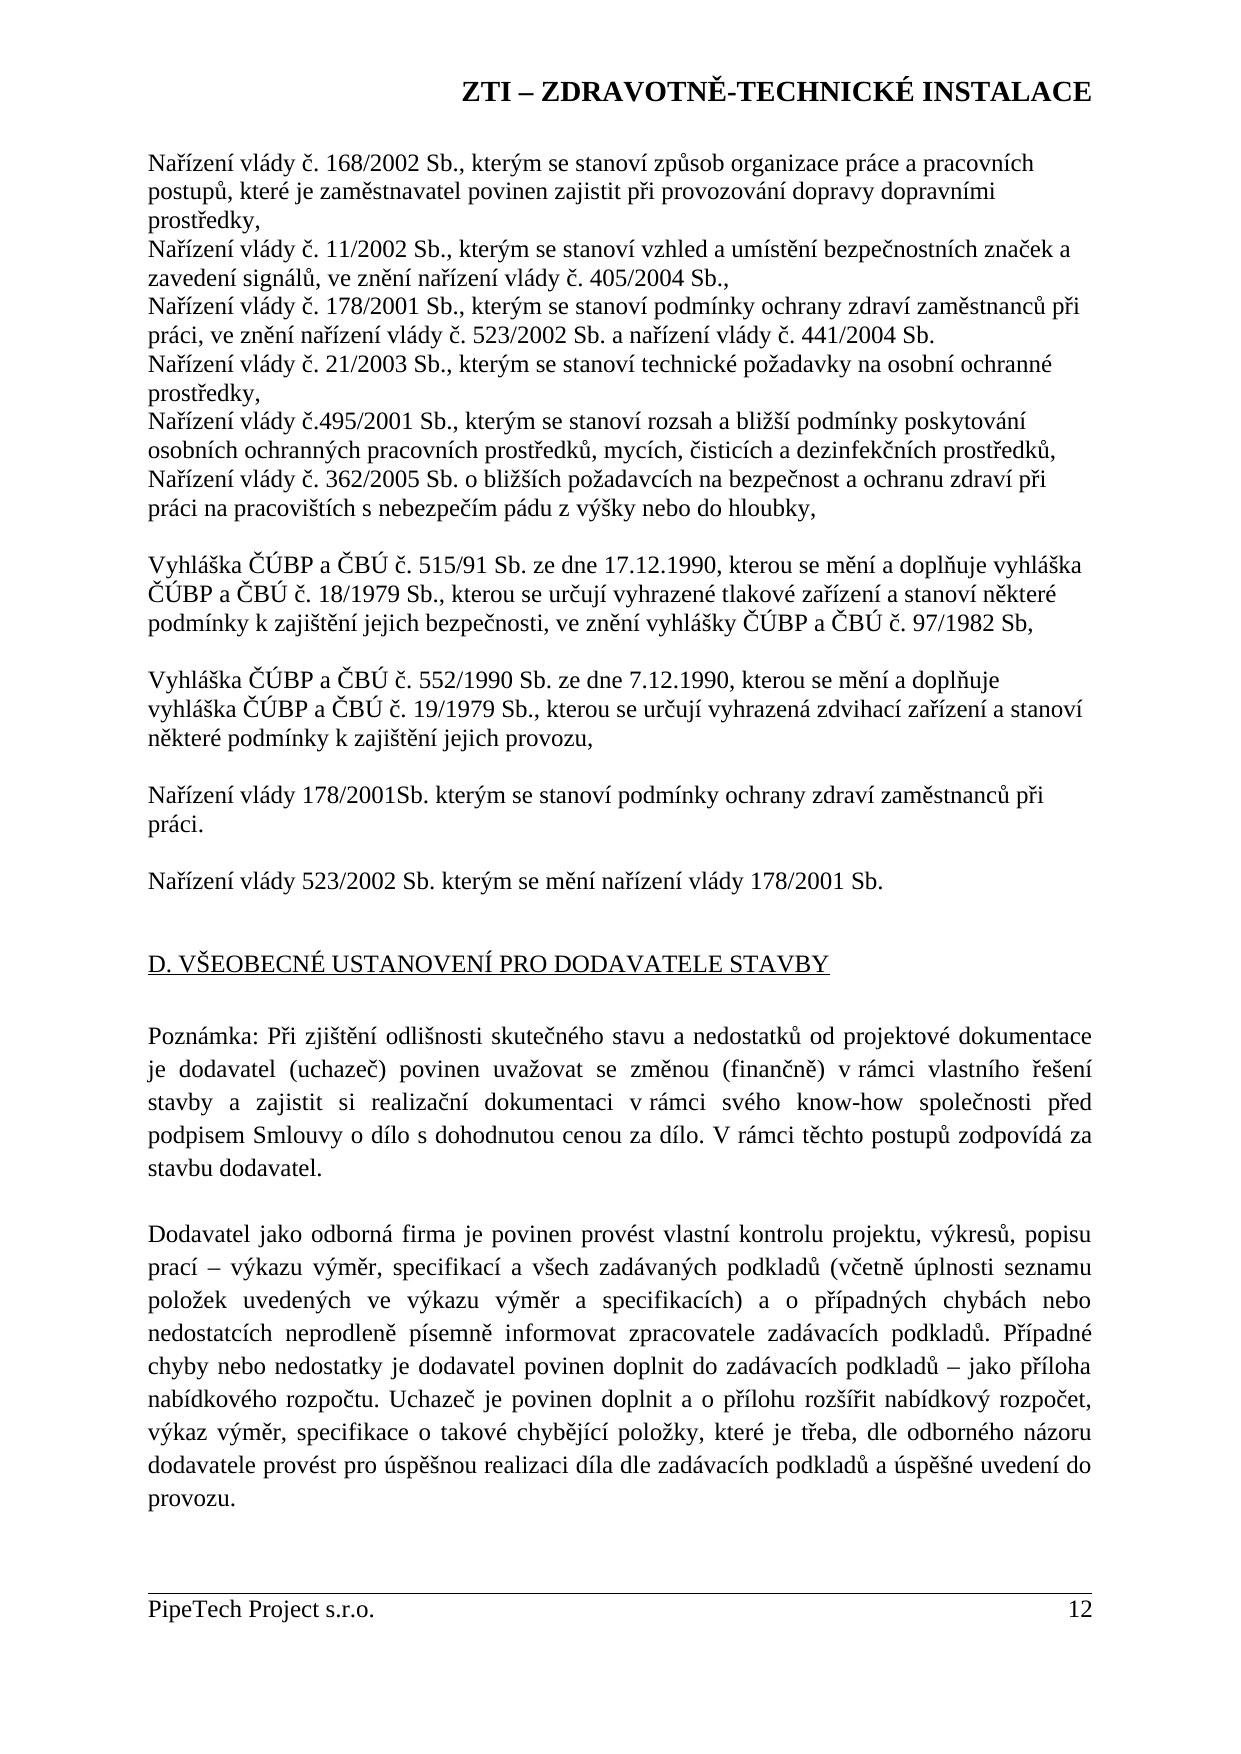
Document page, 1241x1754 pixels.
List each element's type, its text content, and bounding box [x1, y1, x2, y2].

text Nařízení vlády 523/2002 Sb. kterým se mění nařízení vlády 178/2001 Sb. [148, 866, 1092, 895]
text Dodavatel jako odborná firma je povinen provést vlastní kontrolu projektu, výkresů, popisu prací – výkazu výměr, specifikací a všech zadávaných podkladů (včetně úplnosti seznamu položek uvedených ve výkazu výměr a specifikacích) a o případných chybách nebo nedostatcích neprodleně písemně informovat zpracovatele zadávacích podkladů. Případné chyby nebo nedostatky je dodavatel povinen doplnit do zadávacích podkladů – jako příloha nabídkového rozpočtu. Uchazeč je povinen doplnit a o přílohu rozšířit nabídkový rozpočet, výkaz výměr, specifikace o takové chybějící položky, které je třeba, dle odborného názoru dodavatele provést pro úspěšnou realizaci díla dle zadávacích podkladů a úspěšné uvedení do provozu. [148, 1219, 1092, 1512]
text Nařízení vlády č. 168/2002 Sb., kterým se stanoví způsob organizace práce a pracovních postupů, které je zaměstnavatel povinen zajistit při provozování dopravy dopravními prostředky, [148, 148, 1092, 234]
text Nařízení vlády č.495/2001 Sb., kterým se stanoví rozsah a bližší podmínky poskytování osobních ochranných pracovních prostředků, mycích, čisticích a dezinfekčních prostředků, [148, 406, 1092, 464]
text Nařízení vlády č. 21/2003 Sb., kterým se stanoví technické požadavky na osobní ochranné prostředky, [148, 349, 1092, 406]
text Poznámka: Při zjištění odlišnosti skutečného stavu a nedostatků od projektové dokumentace je dodavatel (uchazeč) povinen uvažovat se změnou (finančně) v rámci vlastního řešení stavby a zajistit si realizační dokumentaci v rámci svého know-how společnosti před podpisem Smlouvy o dílo s dohodnutou cenou za dílo. V rámci těchto postupů zodpovídá za stavbu dodavatel. [148, 1021, 1092, 1182]
text Vyhláška ČÚBP a ČBÚ č. 515/91 Sb. ze dne 17.12.1990, kterou se mění a doplňuje vyhláška ČÚBP a ČBÚ č. 18/1979 Sb., kterou se určují vyhrazené tlakové zařízení a stanoví některé podmínky k zajištění jejich bezpečnosti, ve znění vyhlášky ČÚBP a ČBÚ č. 97/1982 Sb, [148, 550, 1092, 636]
subtitle D. VŠEOBECNÉ USTANOVENÍ PRO DODAVATELE STAVBY [148, 949, 1092, 978]
text Vyhláška ČÚBP a ČBÚ č. 552/1990 Sb. ze dne 7.12.1990, kterou se mění a doplňuje vyhláška ČÚBP a ČBÚ č. 19/1979 Sb., kterou se určují vyhrazená zdvihací zařízení a stanoví některé podmínky k zajištění jejich provozu, [148, 665, 1092, 751]
text Nařízení vlády č. 11/2002 Sb., kterým se stanoví vzhled a umístění bezpečnostních značek a zavedení signálů, ve znění nařízení vlády č. 405/2004 Sb., [148, 234, 1092, 291]
text Nařízení vlády č. 362/2005 Sb. o bližších požadavcích na bezpečnost a ochranu zdraví při práci na pracovištích s nebezpečím pádu z výšky nebo do hloubky, [148, 464, 1092, 521]
text Nařízení vlády č. 178/2001 Sb., kterým se stanoví podmínky ochrany zdraví zaměstnanců při práci, ve znění nařízení vlády č. 523/2002 Sb. a nařízení vlády č. 441/2004 Sb. [148, 291, 1092, 349]
text Nařízení vlády 178/2001Sb. kterým se stanoví podmínky ochrany zdraví zaměstnanců při práci. [148, 780, 1092, 838]
